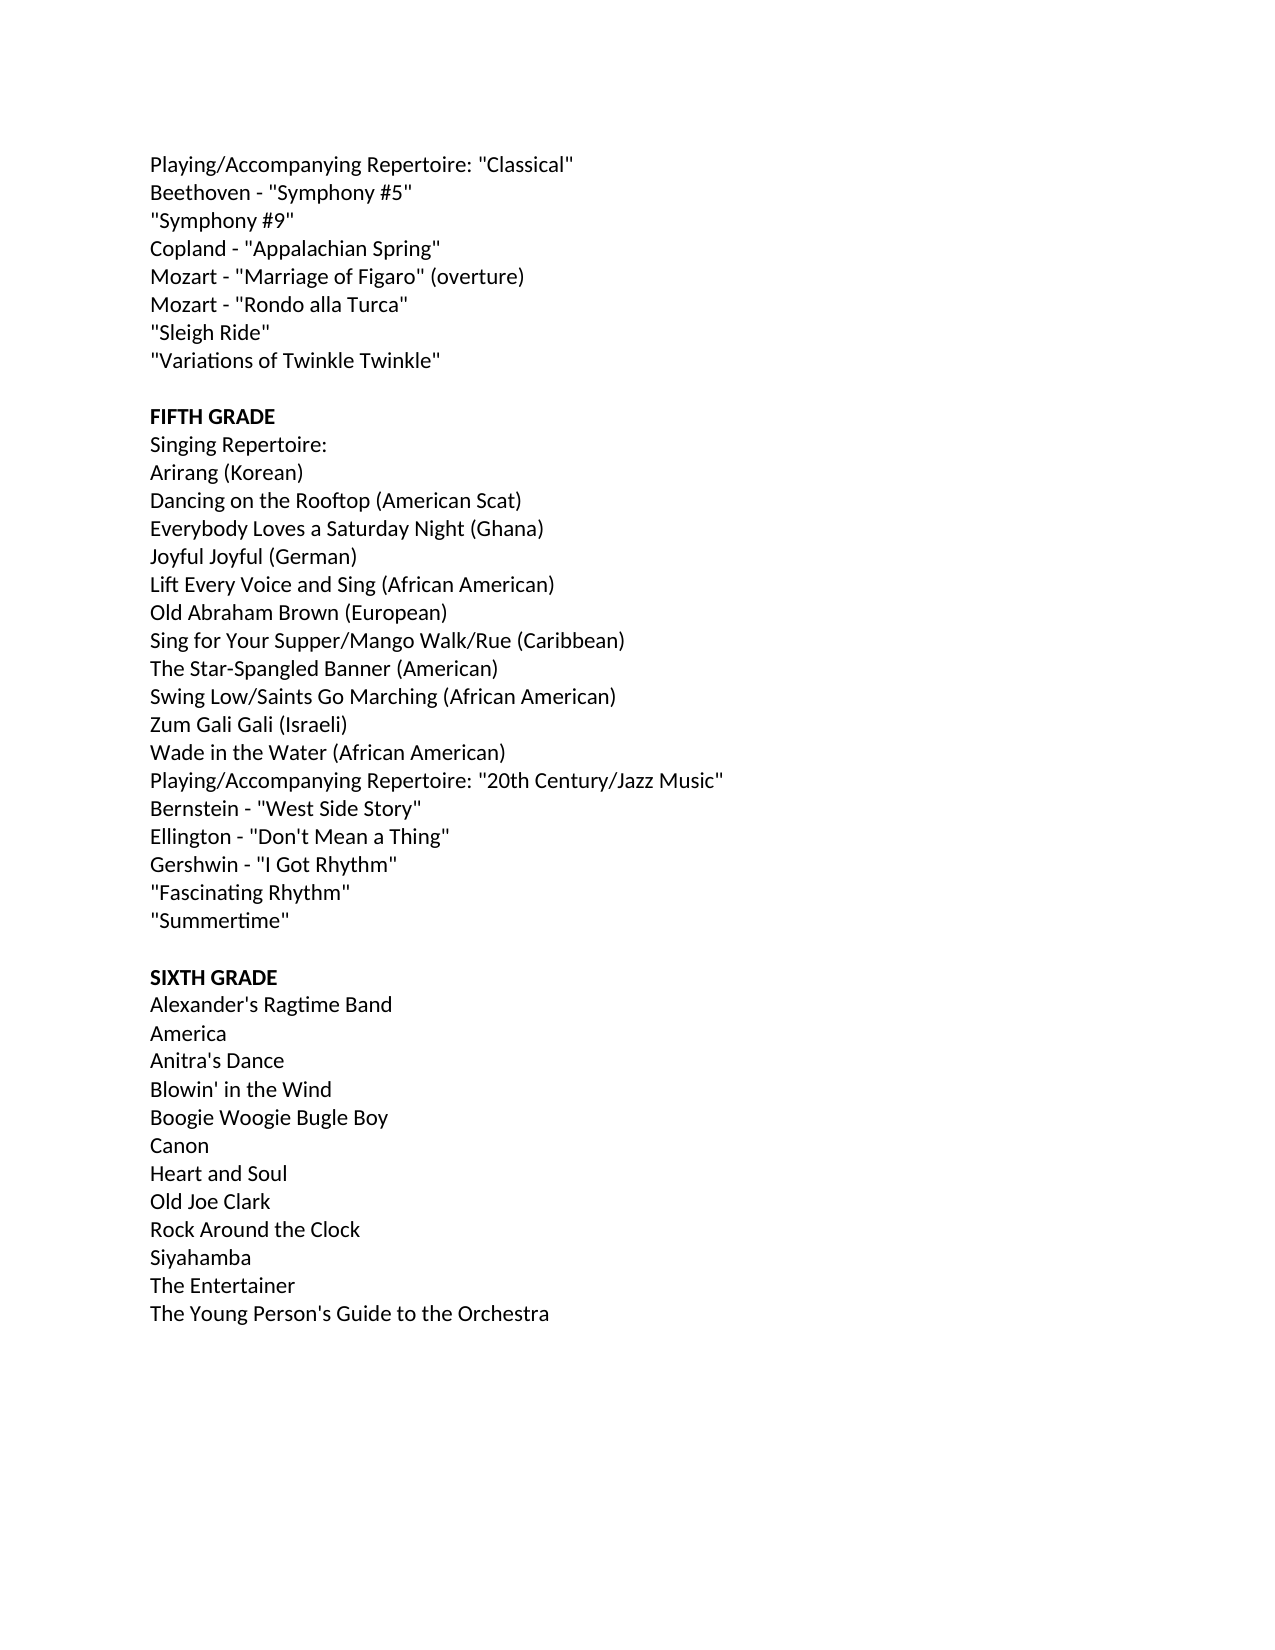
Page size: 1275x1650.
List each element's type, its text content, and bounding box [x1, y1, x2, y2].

text Playing/Accompanying Repertoire: "20th Century/Jazz Music" [150, 766, 1125, 794]
text SIXTH GRADE [150, 963, 1125, 991]
text "Sleigh Ride" [150, 318, 1125, 346]
text Ellington - "Don't Mean a Thing" [150, 822, 1125, 851]
text Playing/Accompanying Repertoire: "Classical" [150, 150, 1125, 178]
text Lift Every Voice and Sing (African American) [150, 570, 1125, 598]
text Mozart - "Rondo alla Turca" [150, 290, 1125, 318]
text Singing Repertoire: [150, 430, 1125, 458]
text Joyful Joyful (German) [150, 542, 1125, 570]
text Old Abraham Brown (European) [150, 598, 1125, 626]
text Old Joe Clark [150, 1187, 1125, 1215]
text "Symphony #9" [150, 206, 1125, 234]
text "Variations of Twinkle Twinkle" [150, 346, 1125, 374]
text Zum Gali Gali (Israeli) [150, 710, 1125, 738]
text Swing Low/Saints Go Marching (African American) [150, 682, 1125, 710]
text Mozart - "Marriage of Figaro" (overture) [150, 262, 1125, 290]
text Gershwin - "I Got Rhythm" [150, 851, 1125, 878]
text Heart and Soul [150, 1159, 1125, 1187]
text Arirang (Korean) [150, 458, 1125, 486]
text Alexander's Ragtime Band [150, 991, 1125, 1019]
text Beethoven - "Symphony #5" [150, 178, 1125, 206]
text Everybody Loves a Saturday Night (Ghana) [150, 514, 1125, 542]
text The Star-Spangled Banner (American) [150, 654, 1125, 682]
text Wade in the Water (African American) [150, 738, 1125, 766]
text "Summertime" [150, 907, 1125, 934]
text Boogie Woogie Bugle Boy [150, 1103, 1125, 1131]
text Canon [150, 1131, 1125, 1159]
text Sing for Your Supper/Mango Walk/Rue (Caribbean) [150, 626, 1125, 654]
text "Fascinating Rhythm" [150, 878, 1125, 907]
text Copland - "Appalachian Spring" [150, 234, 1125, 262]
text The Entertainer [150, 1271, 1125, 1299]
text Bernstein - "West Side Story" [150, 794, 1125, 822]
text FIFTH GRADE [150, 374, 1125, 430]
text America [150, 1019, 1125, 1047]
text The Young Person's Guide to the Orchestra [150, 1299, 1125, 1327]
text Dancing on the Rooftop (American Scat) [150, 486, 1125, 514]
text Siyahamba [150, 1243, 1125, 1271]
text Anitra's Dance [150, 1047, 1125, 1075]
text Blowin' in the Wind [150, 1075, 1125, 1103]
text Rock Around the Clock [150, 1215, 1125, 1243]
